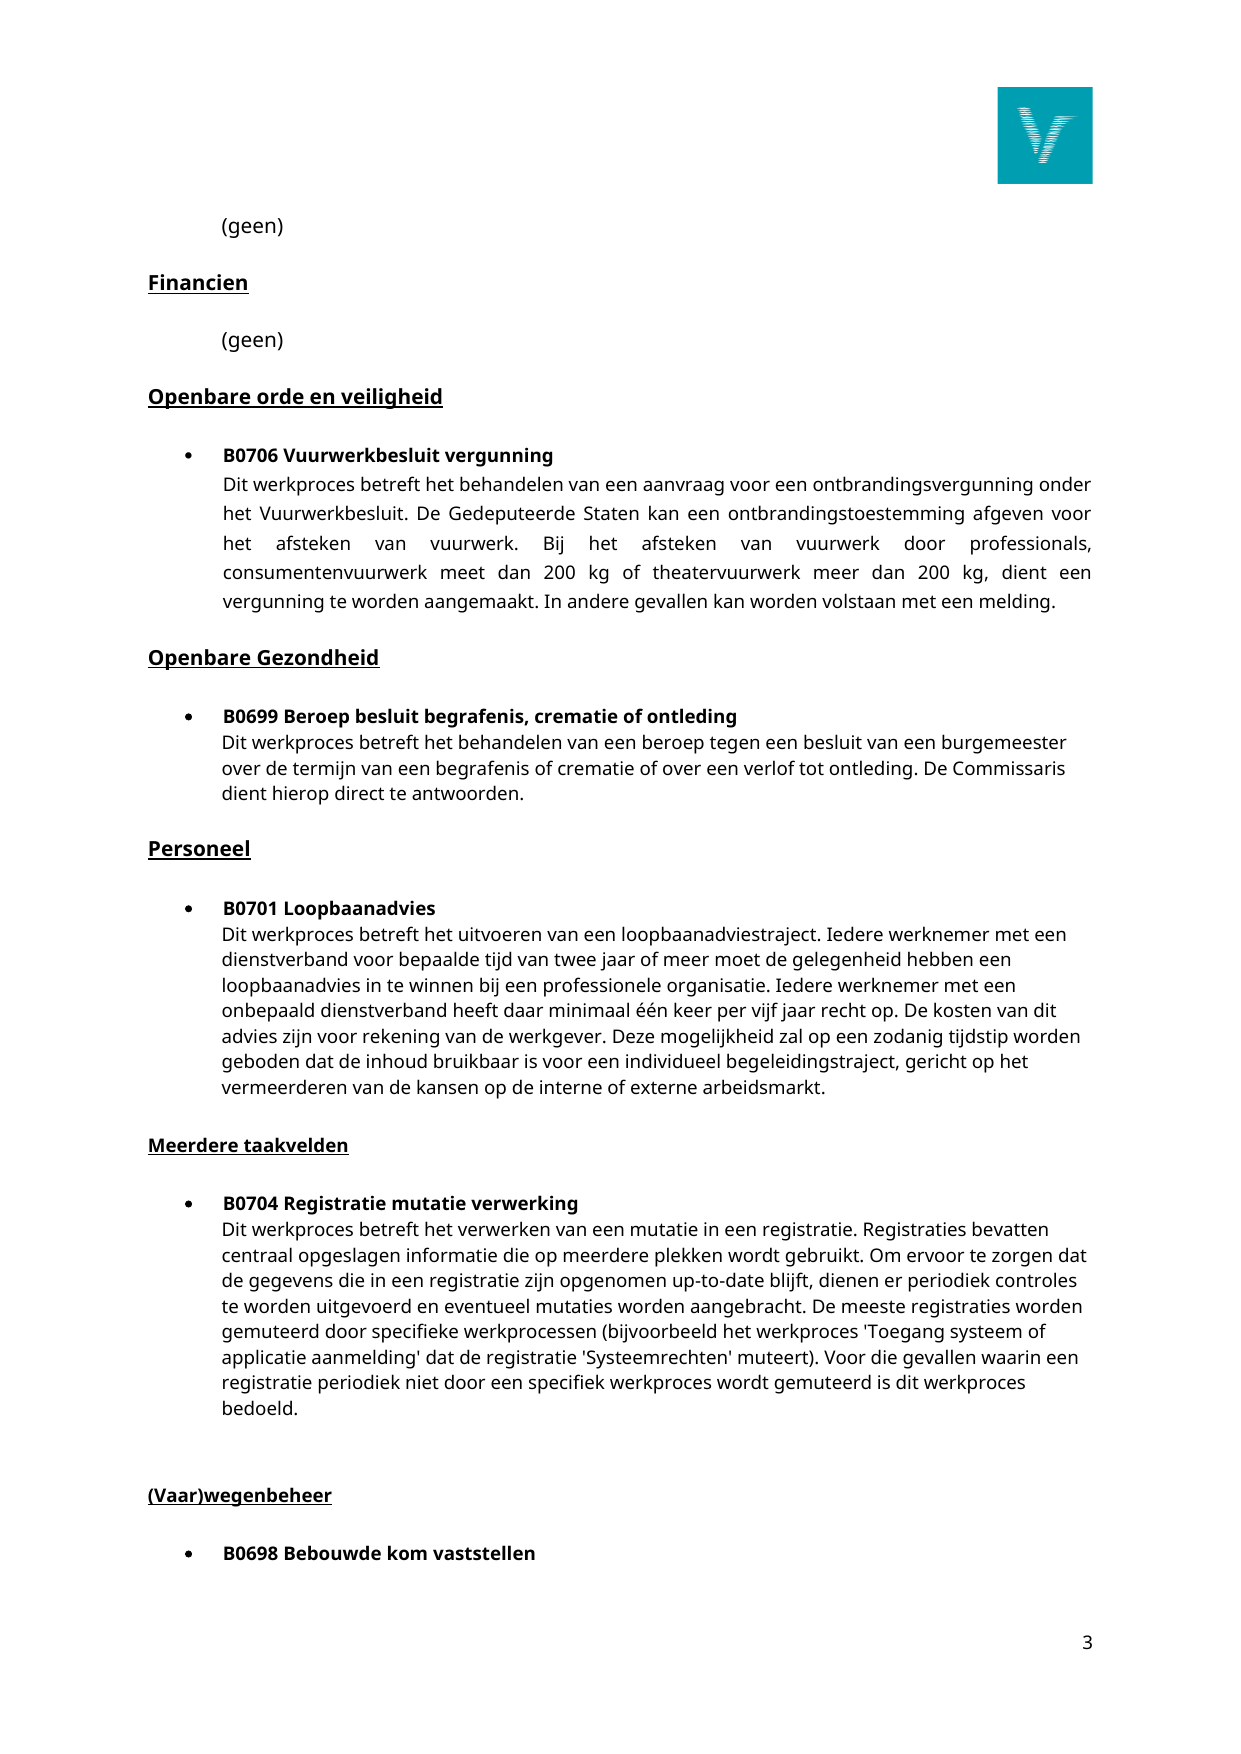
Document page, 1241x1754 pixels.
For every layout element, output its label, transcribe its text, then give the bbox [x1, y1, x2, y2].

list B0699 Beroep besluit begrafenis, crematie of ontleding [185, 700, 1093, 729]
list B0701 Loopbaanadvies [185, 892, 1093, 921]
text Dit werkproces betreft het behandelen van een beroep tegen een besluit van een burgemeester over de termijn van een begrafenis of crematie of over een verlof tot ontleding. De Commissaris dient hierop direct te antwoorden. [221, 729, 1093, 806]
list B0698 Bebouwde kom vaststellen [185, 1537, 1093, 1566]
picture [997, 73, 1093, 184]
text Openbare orde en veiligheid [148, 382, 1093, 411]
text (Vaar)wegenbeheer [148, 1479, 1093, 1508]
text Dit werkproces betreft het verwerken van een mutatie in een registratie. Registraties bevatten centraal opgeslagen informatie die op meerdere plekken wordt gebruikt. Om ervoor te zorgen dat de gegevens die in een registratie zijn opgenomen up-to-date blijft, dienen er periodiek controles te worden uitgevoerd en eventueel mutaties worden aangebracht. De meeste registraties worden gemuteerd door specifieke werkprocessen (bijvoorbeeld het werkproces 'Toegang systeem of applicatie aanmelding' dat de registratie 'Systeemrechten' muteert). Voor die gevallen waarin een registratie periodiek niet door een specifiek werkproces wordt gemuteerd is dit werkproces bedoeld. [221, 1216, 1093, 1421]
text (geen) [148, 212, 1093, 240]
list B0706 Vuurwerkbesluit vergunning [185, 439, 1093, 468]
text Personeel [148, 834, 1093, 863]
text Dit werkproces betreft het uitvoeren van een loopbaanadviestraject. Iedere werknemer met een dienstverband voor bepaalde tijd van twee jaar of meer moet de gelegenheid hebben een loopbaanadvies in te winnen bij een professionele organisatie. Iedere werknemer met een onbepaald dienstverband heeft daar minimaal één keer per vijf jaar recht op. De kosten van dit advies zijn voor rekening van de werkgever. Deze mogelijkheid zal op een zodanig tijdstip worden geboden dat de inhoud bruikbaar is voor een individueel begeleidingstraject, gericht op het vermeerderen van de kansen op de interne of externe arbeidsmarkt. [221, 921, 1093, 1100]
text Openbare Gezondheid [148, 643, 1093, 671]
text Meerdere taakvelden [148, 1129, 1093, 1158]
text Financien [148, 268, 1093, 297]
list B0704 Registratie mutatie verwerking [185, 1187, 1093, 1216]
text (geen) [148, 325, 1093, 354]
list Dit werkproces betreft het behandelen van een aanvraag voor een ontbrandingsvergunning onder het Vuurwerkbesluit. De Gedeputeerde Staten kan een ontbrandingstoestemming afgeven voor het afsteken van vuurwerk. Bij het afsteken van vuurwerk door professionals, consumentenvuurwerk meet dan 200 kg of theatervuurwerk meer dan 200 kg, dient een vergunning te worden aangemaakt. In andere gevallen kan worden volstaan met een melding. [223, 468, 1093, 614]
